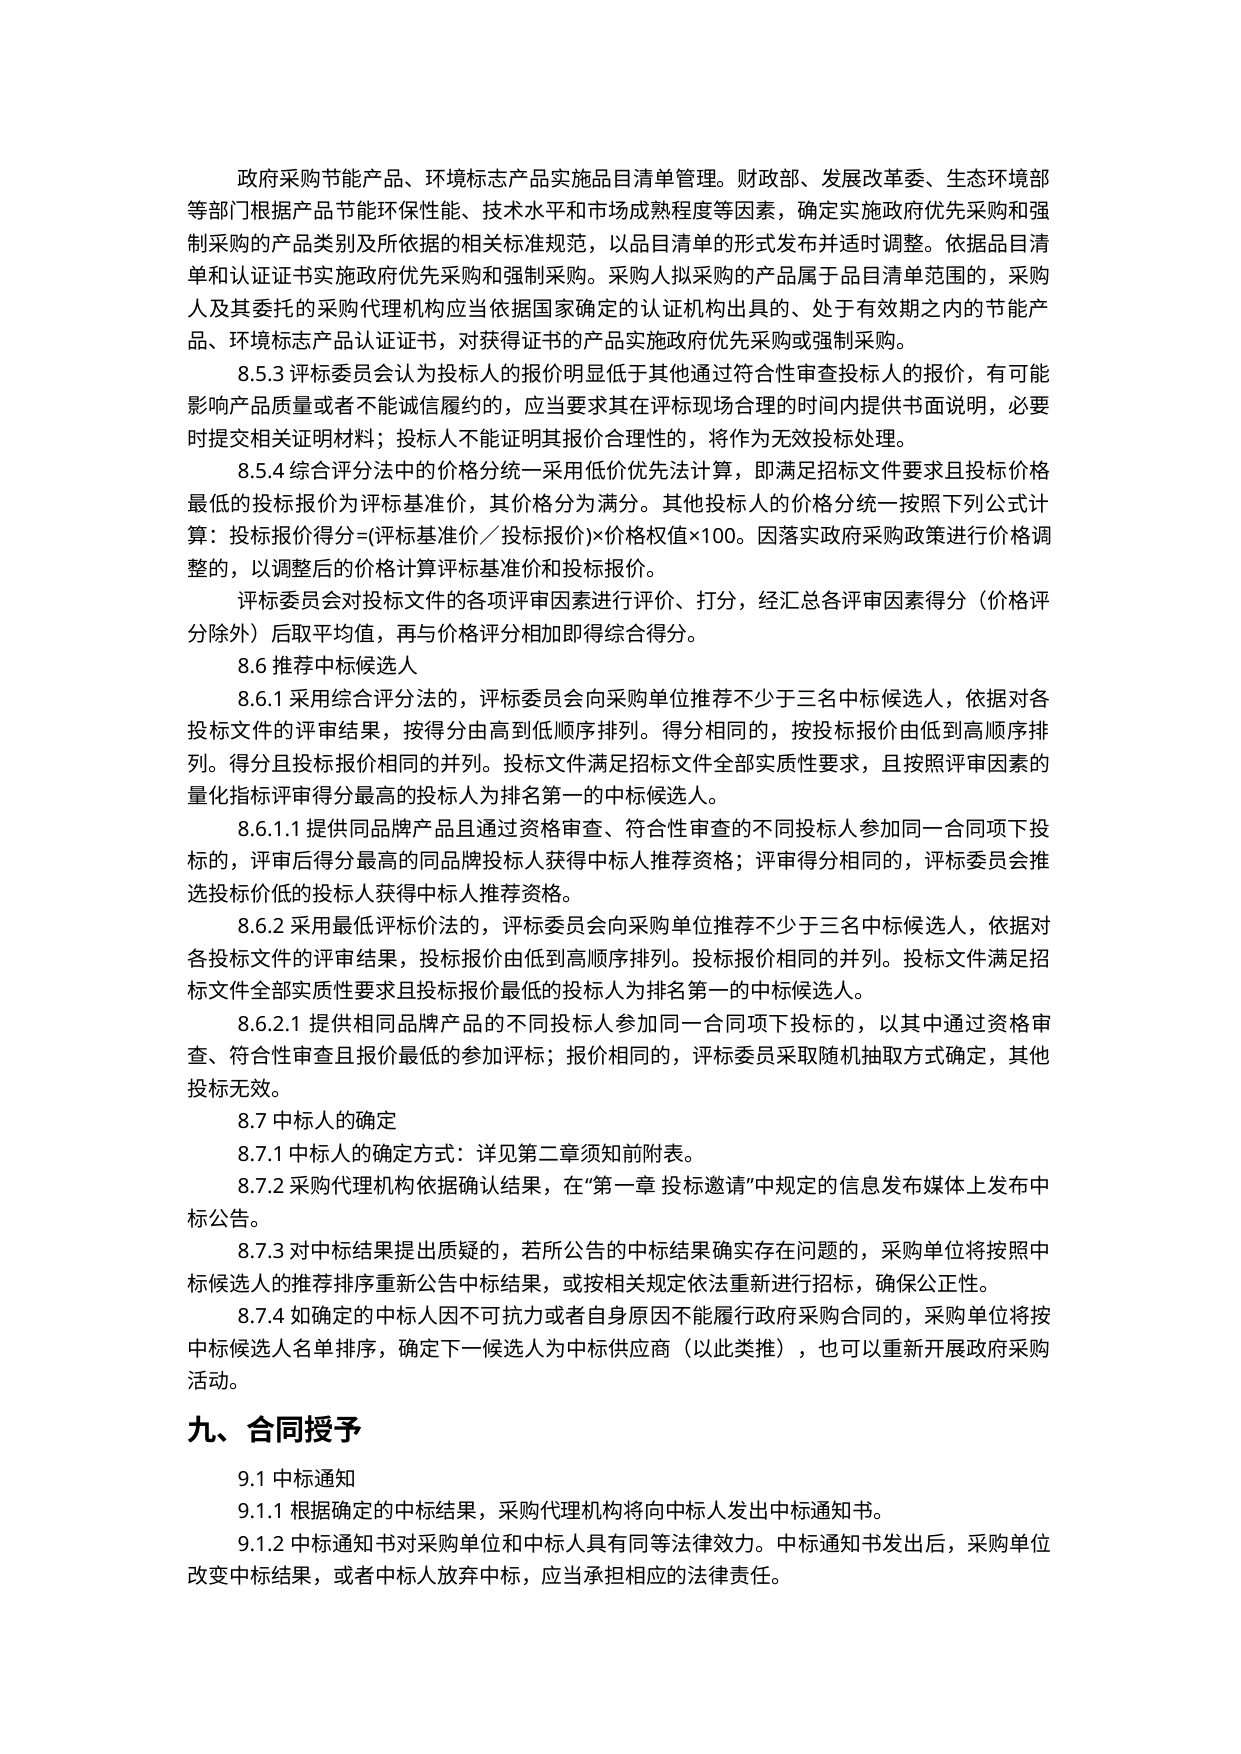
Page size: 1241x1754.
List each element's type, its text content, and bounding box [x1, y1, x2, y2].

text 评标委员会对投标文件的各项评审因素进行评价、打分，经汇总各评审因素得分（价格评分除外）后取平均值，再与价格评分相加即得综合得分。 [187, 584, 1053, 649]
text 8.5.4综合评分法中的价格分统一采用低价优先法计算，即满足招标文件要求且投标价格最低的投标报价为评标基准价，其价格分为满分。其他投标人的价格分统一按照下列公式计算：投标报价得分=(评标基准价／投标报价)×价格权值×100。因落实政府采购政策进行价格调整的，以调整后的价格计算评标基准价和投标报价。 [187, 454, 1053, 584]
text 9.1.2 中标通知书对采购单位和中标人具有同等法律效力。中标通知书发出后，采购单位改变中标结果，或者中标人放弃中标，应当承担相应的法律责任。 [187, 1527, 1053, 1592]
text 8.6.2 采用最低评标价法的，评标委员会向采购单位推荐不少于三名中标候选人，依据对各投标文件的评审结果，投标报价由低到高顺序排列。投标报价相同的并列。投标文件满足招标文件全部实质性要求且投标报价最低的投标人为排名第一的中标候选人。 [187, 909, 1053, 1007]
text 8.6.1采用综合评分法的，评标委员会向采购单位推荐不少于三名中标候选人，依据对各投标文件的评审结果，按得分由高到低顺序排列。得分相同的，按投标报价由低到高顺序排列。得分且投标报价相同的并列。投标文件满足招标文件全部实质性要求，且按照评审因素的量化指标评审得分最高的投标人为排名第一的中标候选人。 [187, 682, 1053, 812]
text 8.7.3对中标结果提出质疑的，若所公告的中标结果确实存在问题的，采购单位将按照中标候选人的推荐排序重新公告中标结果，或按相关规定依法重新进行招标，确保公正性。 [187, 1234, 1053, 1299]
text 8.7.1中标人的确定方式：详见第二章须知前附表。 [187, 1137, 1053, 1169]
text 8.7.2采购代理机构依据确认结果，在“第一章 投标邀请”中规定的信息发布媒体上发布中标公告。 [187, 1169, 1053, 1234]
text 8.7 中标人的确定 [187, 1104, 1053, 1137]
text 8.5.3评标委员会认为投标人的报价明显低于其他通过符合性审查投标人的报价，有可能影响产品质量或者不能诚信履约的，应当要求其在评标现场合理的时间内提供书面说明，必要时提交相关证明材料；投标人不能证明其报价合理性的，将作为无效投标处理。 [187, 357, 1053, 454]
text 政府采购节能产品、环境标志产品实施品目清单管理。财政部、发展改革委、生态环境部等部门根据产品节能环保性能、技术水平和市场成熟程度等因素，确定实施政府优先采购和强制采购的产品类别及所依据的相关标准规范，以品目清单的形式发布并适时调整。依据品目清单和认证证书实施政府优先采购和强制采购。采购人拟采购的产品属于品目清单范围的，采购人及其委托的采购代理机构应当依据国家确定的认证机构出具的、处于有效期之内的节能产品、环境标志产品认证证书，对获得证书的产品实施政府优先采购或强制采购。 [187, 162, 1053, 357]
text 8.6.1.1提供同品牌产品且通过资格审查、符合性审查的不同投标人参加同一合同项下投标的，评审后得分最高的同品牌投标人获得中标人推荐资格；评审得分相同的，评标委员会推选投标价低的投标人获得中标人推荐资格。 [187, 812, 1053, 909]
text 9.1.1 根据确定的中标结果，采购代理机构将向中标人发出中标通知书。 [187, 1494, 1053, 1527]
text 8.6 推荐中标候选人 [187, 649, 1053, 682]
text 九、合同授予 [187, 1397, 1053, 1462]
text 9.1 中标通知 [187, 1462, 1053, 1494]
text 8.7.4 如确定的中标人因不可抗力或者自身原因不能履行政府采购合同的，采购单位将按中标候选人名单排序，确定下一候选人为中标供应商（以此类推），也可以重新开展政府采购活动。 [187, 1299, 1053, 1397]
text 8.6.2.1 提供相同品牌产品的不同投标人参加同一合同项下投标的，以其中通过资格审查、符合性审查且报价最低的参加评标；报价相同的，评标委员采取随机抽取方式确定，其他投标无效。 [187, 1007, 1053, 1104]
